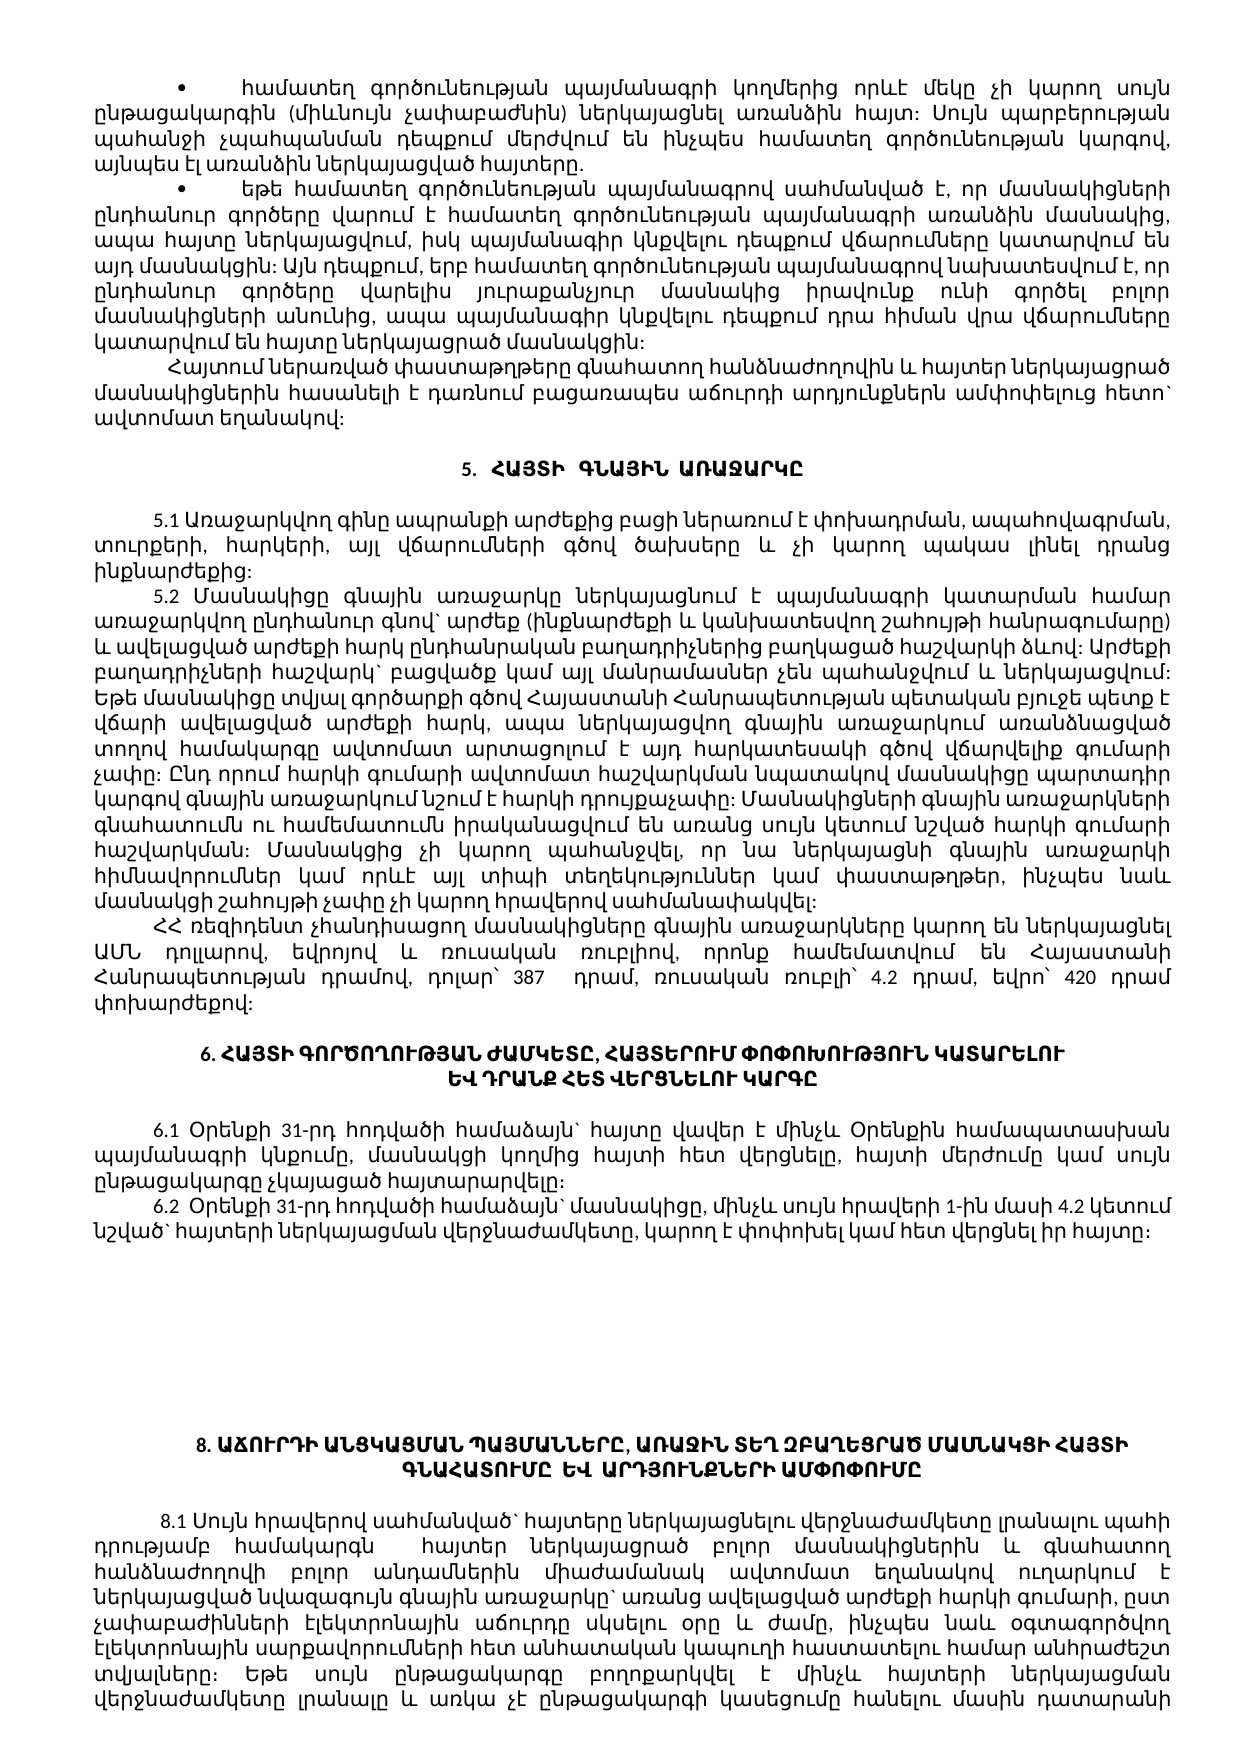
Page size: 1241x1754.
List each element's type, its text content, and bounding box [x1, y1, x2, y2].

text 8. ԱՃՈՒՐԴԻ ԱՆՑԿԱՑՄԱՆ ՊԱՅՄԱՆՆԵՐԸ, ԱՌԱՋԻՆ ՏԵՂ ԶԲԱՂԵՑՐԱԾ ՄԱՍՆԱԿՑԻ ՀԱՅՏԻ [94, 1432, 1171, 1457]
text ԳՆԱՀԱՏՈՒՄԸ ԵՎ ԱՐԴՅՈՒՆՔՆԵՐԻ ԱՄՓՈՓՈՒՄԸ [94, 1457, 1171, 1483]
text ԵՎ ԴՐԱՆՔ ՀԵՏ ՎԵՐՑՆԵԼՈՒ ԿԱՐԳԸ [94, 1066, 1171, 1092]
list համատեղ գործունեության պայմանագրի կողմերից որևէ մեկը չի կարող սույն ընթացակարգին (միևնույն չափաբաժնին) ներկայացնել առանձին հայտ: Սույն պարբերության պահանջի չպահպանման դեպքում մերժվում են ինչպես համատեղ գործունեության կարգով, այնպես էլ առանձին ներկայացված հայտերը. [94, 75, 1171, 177]
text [94, 1508, 1171, 1712]
text ՀՀ ռեզիդենտ չհանդիսացող մասնակիցները գնային առաջարկները կարող են ներկայացնել ԱՄՆ դոլլարով, եվրոյով և ռուսական ռուբլիով, որոնք համեմատվում են Հայաստանի Հանրապետության դրամով, դոլար՝ 387 դրամ, ռուսական ռուբլի՝ 4.2 դրամ, եվրո՝ 420 դրամ փոխարժեքով: [94, 914, 1171, 1015]
text 5. ՀԱՅՏԻ ԳՆԱՅԻՆ ԱՌԱՋԱՐԿԸ [94, 456, 1171, 482]
text 6. ՀԱՅՏԻ ԳՈՐԾՈՂՈՒԹՅԱՆ ԺԱՄԿԵՏԸ, ՀԱՅՏԵՐՈՒՄ ՓՈՓՈԽՈՒԹՅՈՒՆ ԿԱՏԱՐԵԼՈՒ [94, 1041, 1171, 1066]
text 6.1 Օրենքի 31-րդ հոդվածի համաձայն` հայտը վավեր է մինչև Օրենքին համապատասխան պայմանագրի կնքումը, մասնակցի կողմից հայտի հետ վերցնելը, հայտի մերժումը կամ սույն ընթացակարգը չկայացած հայտարարվելը։ [94, 1117, 1171, 1193]
text 6.2 Օրենքի 31-րդ հոդվածի համաձայն` մասնակիցը, մինչև սույն հրավերի 1-ին մասի 4.2 կետում նշված` հայտերի ներկայացման վերջնաժամկետը, կարող է փոփոխել կամ հետ վերցնել իր հայտը։ [94, 1193, 1171, 1244]
list եթե համատեղ գործունեության պայմանագրով սահմանված է, որ մասնակիցների ընդհանուր գործերը վարում է համատեղ գործունեության պայմանագրի առանձին մասնակից, ապա հայտը ներկայացվում, իսկ պայմանագիր կնքվելու դեպքում վճարումները կատարվում են այդ մասնակցին: Այն դեպքում, երբ համատեղ գործունեության պայմանագրով նախատեսվում է, որ ընդհանուր գործերը վարելիս յուրաքանչյուր մասնակից իրավունք ունի գործել բոլոր մասնակիցների անունից, ապա պայմանագիր կնքվելու դեպքում դրա հիման վրա վճարումները կատարվում են հայտը ներկայացրած մասնակցին: [94, 177, 1171, 354]
text 5.1 Առաջարկվող գինը ապրանքի արժեքից բացի ներառում է փոխադրման, ապահովագրման, տուրքերի, հարկերի, այլ վճարումների գծով ծախսերը և չի կարող պակաս լինել դրանց ինքնարժեքից: [94, 507, 1171, 583]
text 5.2 Մասնակիցը գնային առաջարկը ներկայացնում է պայմանագրի կատարման համար առաջարկվող ընդհանուր գնով` արժեք (ինքնարժեքի և կանխատեսվող շահույթի հանրագումարը) և ավելացված արժեքի հարկ ընդհանրական բաղադրիչներից բաղկացած հաշվարկի ձևով: Արժեքի բաղադրիչների հաշվարկ` բացվածք կամ այլ մանրամասներ չեն պահանջվում և ներկայացվում: Եթե մասնակիցը տվյալ գործարքի գծով Հայաստանի Հանրապետության պետական բյուջե պետք է վճարի ավելացված արժեքի հարկ, ապա ներկայացվող գնային առաջարկում առանձնացված տողով համակարգը ավտոմատ արտացոլում է այդ հարկատեսակի գծով վճարվելիք գումարի չափը: Ընդ որում հարկի գումարի ավտոմատ հաշվարկման նպատակով մասնակիցը պարտադիր կարգով գնային առաջարկում նշում է հարկի դրույքաչափը: Մասնակիցների գնային առաջարկների գնահատումն ու համեմատումն իրականացվում են առանց սույն կետում նշված հարկի գումարի հաշվարկման: Մասնակցից չի կարող պահանջվել, որ նա ներկայացնի գնային առաջարկի հիմնավորումներ կամ որևէ այլ տիպի տեղեկություններ կամ փաստաթղթեր, ինչպես նաև մասնակցի շահույթի չափը չի կարող հրավերով սահմանափակվել: [94, 583, 1171, 914]
text Հայտում ներառված փաստաթղթերը գնահատող հանձնաժողովին և հայտեր ներկայացրած մասնակիցներին հասանելի է դառնում բացառապես աճուրդի արդյունքներն ամփոփելուց հետո` ավտոմատ եղանակով: [94, 354, 1171, 431]
